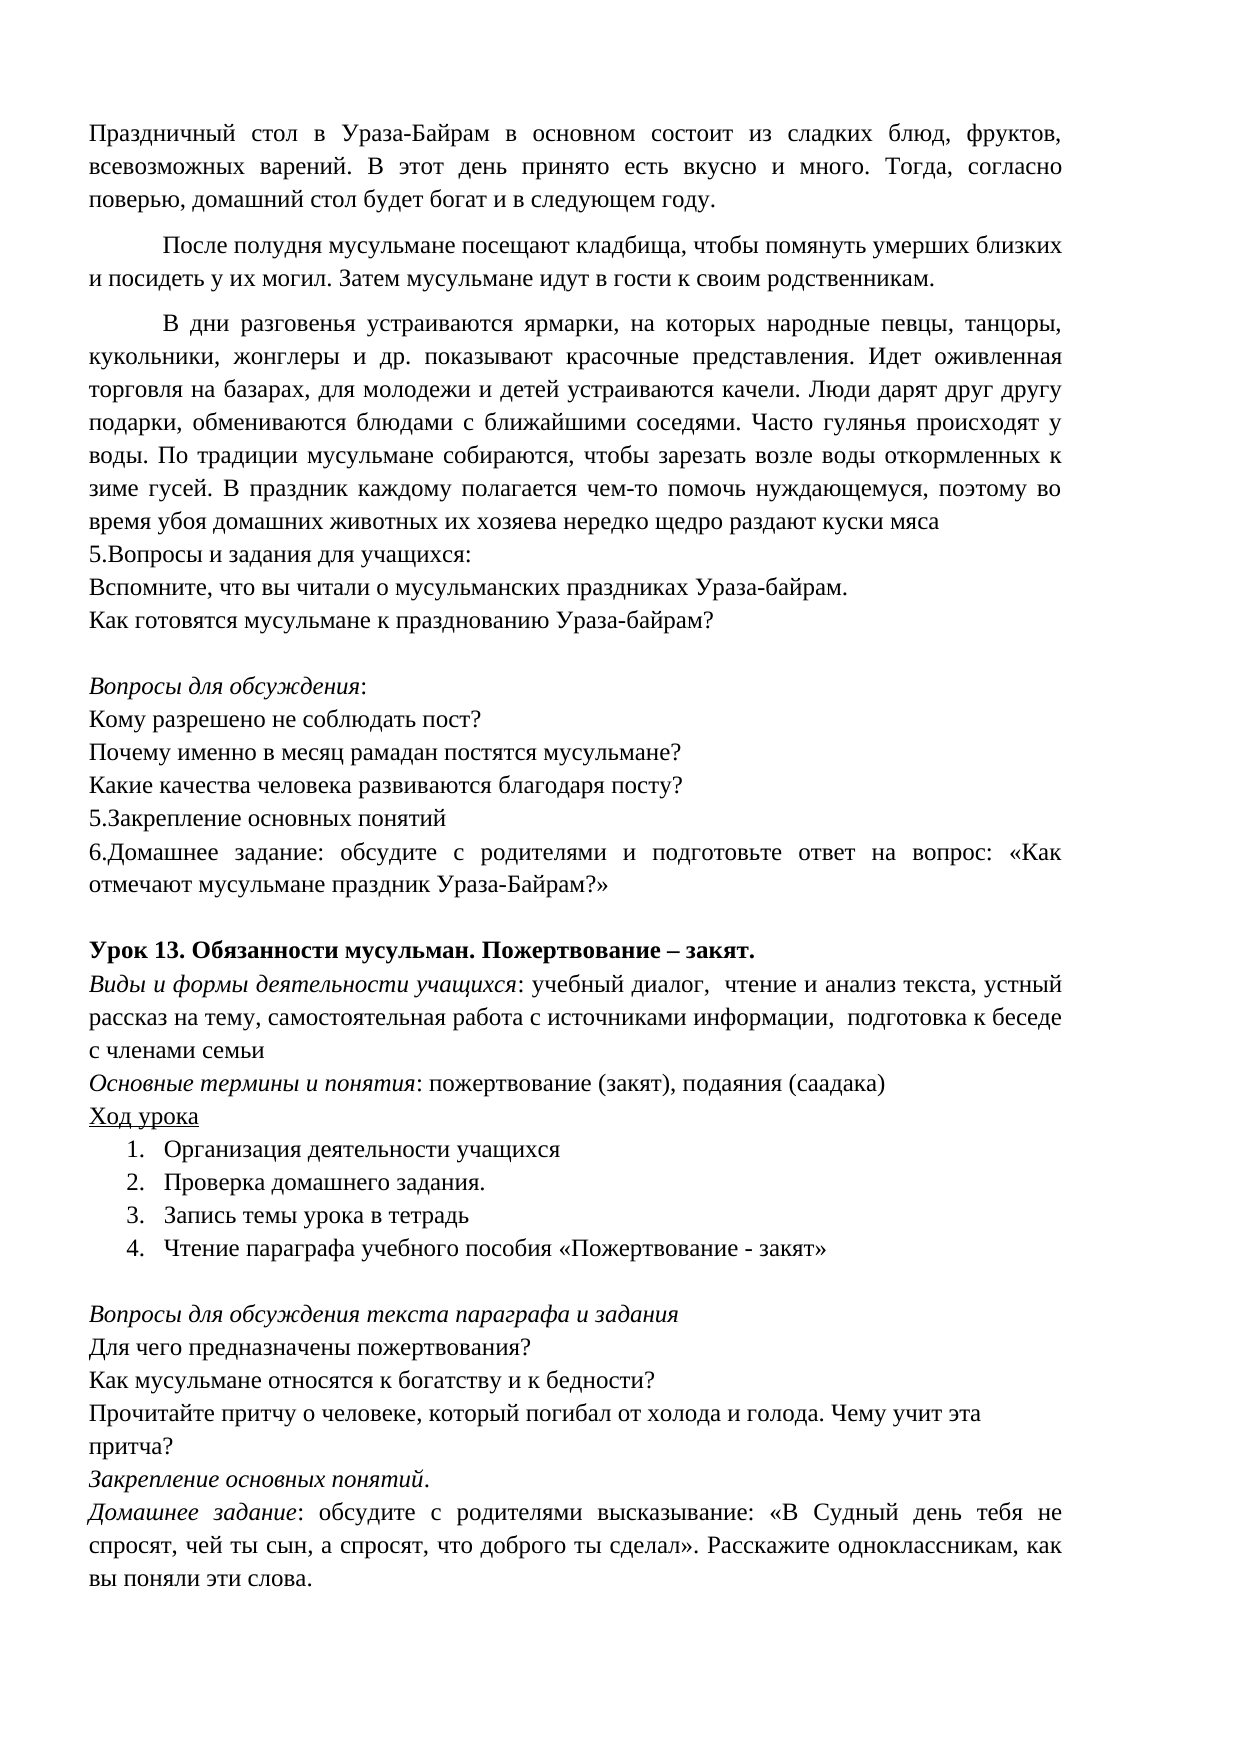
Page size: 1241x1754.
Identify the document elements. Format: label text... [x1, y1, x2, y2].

text Какие качества человека развиваются благодаря посту? [88, 771, 1063, 799]
text Почему именно в месяц рамадан постятся мусульмане? [88, 737, 1063, 766]
text Урок 13. Обязанности мусульман. Пожертвование – закят. [88, 936, 1063, 964]
text После полудня мусульмане посещают кладбища, чтобы помянуть умерших близких и посидеть у их могил. Затем мусульмане идут в гости к своим родственникам. [88, 230, 1063, 291]
text Вспомните, что вы читали о мусульманских праздниках Ураза-байрам. [88, 572, 1063, 601]
text Вопросы для обсуждения: [88, 671, 1063, 700]
text Как готовятся мусульмане к празднованию Ураза-байрам? [88, 605, 1063, 634]
list Чтение параграфа учебного пособия «Пожертвование - закят» [126, 1233, 1063, 1262]
text Основные термины и понятия: пожертвование (закят), подаяния (саадака) [88, 1068, 1063, 1096]
text Домашнее задание: обсудите с родителями высказывание: «В Судный день тебя не спросят, чей ты сын, а спросят, что доброго ты сделал». Расскажите одноклассникам, как вы поняли эти слова. [88, 1497, 1063, 1592]
list Организация деятельности учащихся [126, 1134, 1063, 1162]
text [88, 118, 1063, 213]
text В дни разговенья устраиваются ярмарки, на которых народные певцы, танцоры, кукольники, жонглеры и др. показывают красочные представления. Идет оживленная торговля на базарах, для молодежи и детей устраиваются качели. Люди дарят друг другу подарки, обмениваются блюдами с ближайшими соседями. Часто гулянья происходят у воды. По традиции мусульмане собираются, чтобы зарезать возле воды откормленных к зиме гусей. В праздник каждому полагается чем-то помочь нуждающемуся, поэтому во время убоя домашних животных их хозяева нередко щедро раздают куски мяса [88, 308, 1063, 535]
text Как мусульмане относятся к богатству и к бедности? [88, 1365, 1063, 1394]
text 5.Вопросы и задания для учащихся: [88, 539, 1063, 568]
text Ход урока [88, 1101, 1063, 1129]
text Виды и формы деятельности учащихся: учебный диалог, чтение и анализ текста, устный рассказ на тему, самостоятельная работа с источниками информации, подготовка к беседе с членами семьи [88, 969, 1063, 1063]
list Запись темы урока в тетрадь [126, 1200, 1063, 1228]
text Прочитайте притчу о человеке, который погибал от холода и голода. Чему учит эта притча? [88, 1398, 1063, 1460]
text Кому разрешено не соблюдать пост? [88, 704, 1063, 733]
text 5.Закрепление основных понятий [88, 803, 1063, 832]
list Проверка домашнего задания. [126, 1167, 1063, 1196]
text 6.Домашнее задание: обсудите с родителями и подготовьте ответ на вопрос: «Как отмечают мусульмане праздник Ураза-Байрам?» [88, 837, 1063, 898]
text Закрепление основных понятий. [88, 1464, 1063, 1493]
text Для чего предназначены пожертвования? [88, 1332, 1063, 1361]
text Вопросы для обсуждения текста параграфа и задания [88, 1299, 1063, 1328]
